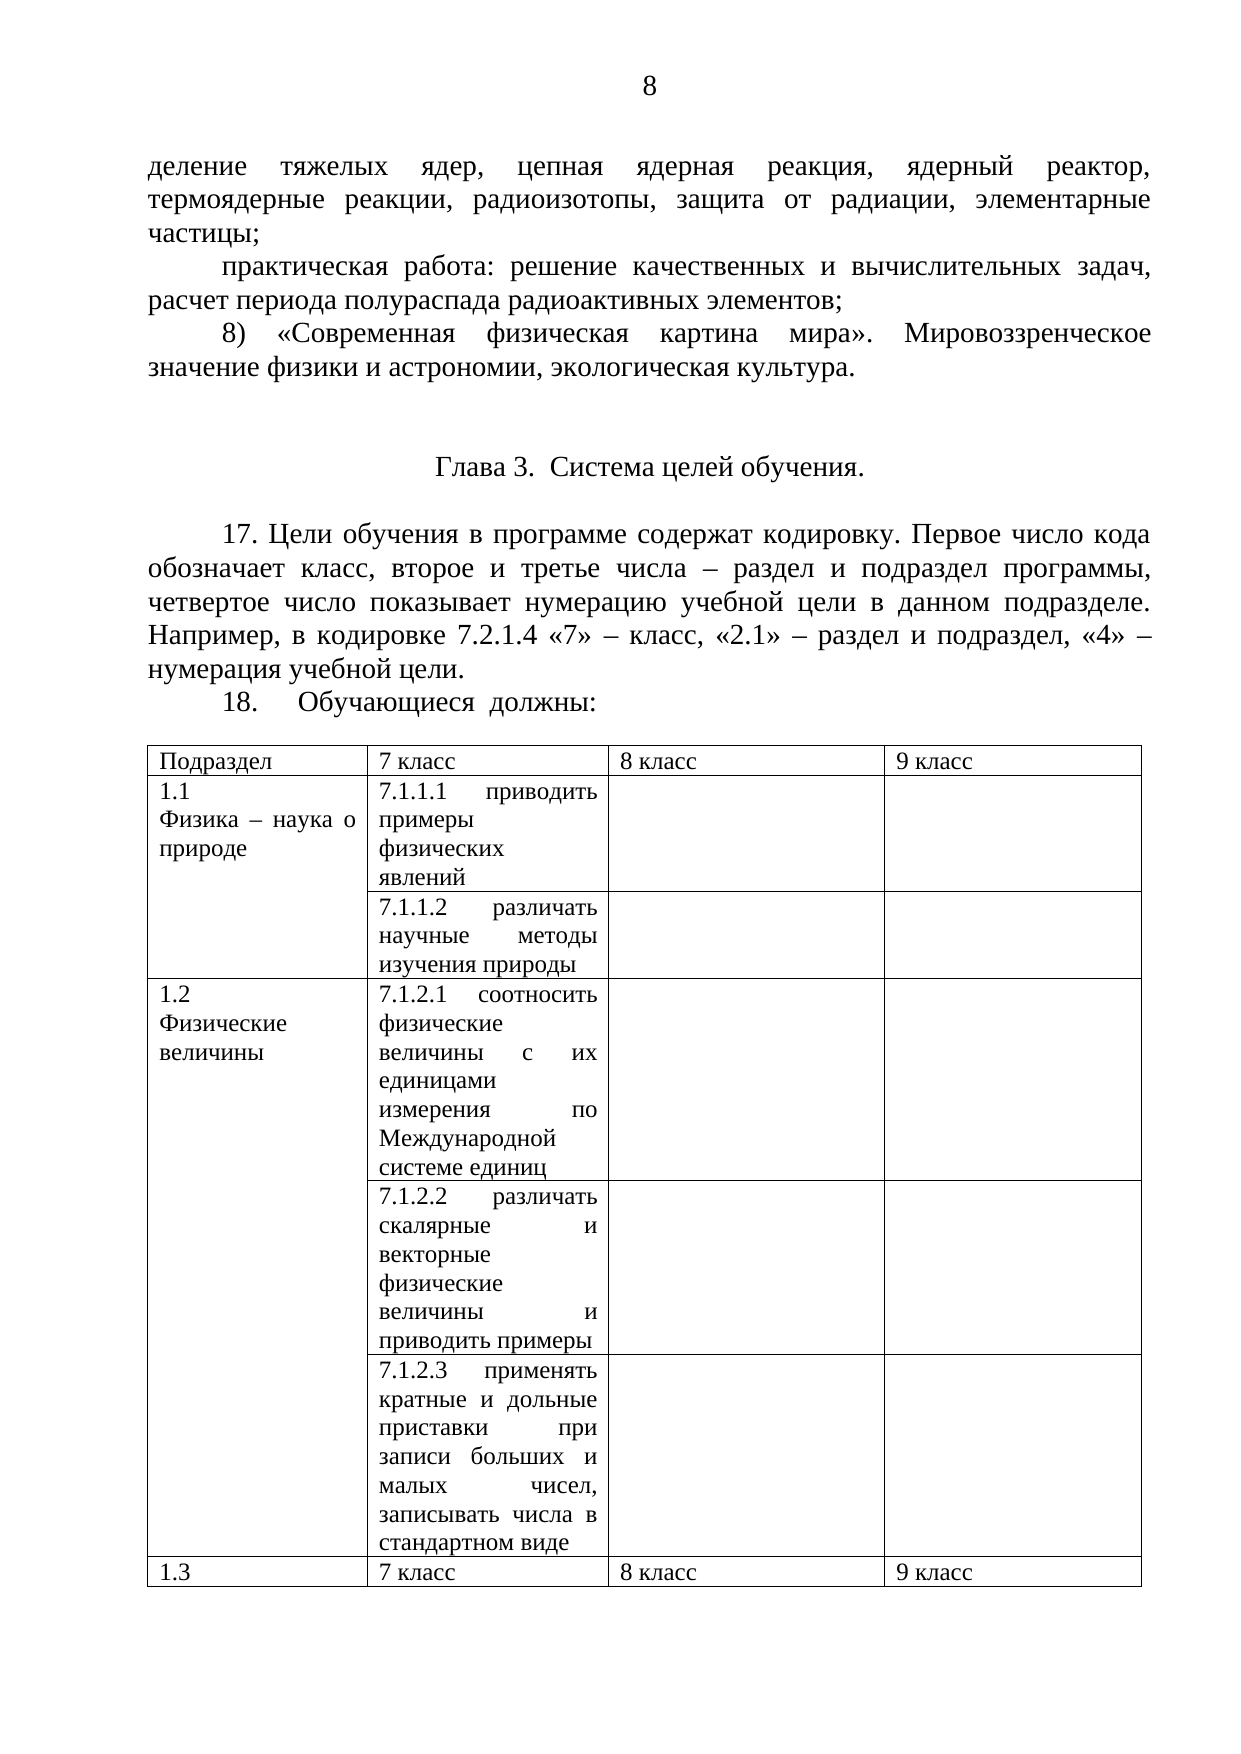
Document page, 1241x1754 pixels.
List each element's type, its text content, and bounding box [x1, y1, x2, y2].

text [148, 148, 1152, 248]
table_cell [609, 1181, 884, 1354]
table_cell 1.1 Физика – наука о природе [148, 776, 367, 978]
table_cell [609, 776, 884, 891]
table_header Подраздел [148, 746, 367, 775]
table_cell 7.1.1.1 приводить примеры физических явлений [368, 776, 608, 891]
table_header 8 класс [609, 746, 884, 775]
table_cell [885, 1355, 1141, 1556]
table_cell 9 класс [885, 1557, 1141, 1586]
table_cell 7.1.2.3 применять кратные и дольные приставки при записи больших и малых чисел, записывать числа в стандартном виде [368, 1355, 608, 1556]
table_cell [885, 1181, 1141, 1354]
table_header 7 класс [368, 746, 608, 775]
text 8) «Современная физическая картина мира». Мировоззренческое значение физики и астрономии, экологическая культура. [148, 315, 1152, 382]
table_cell 8 класс [609, 1557, 884, 1586]
table_cell [885, 776, 1141, 891]
table_cell 7 класс [368, 1557, 608, 1586]
table_cell 7.1.2.1 соотносить физические величины с их единицами измерения по Международной системе единиц [368, 979, 608, 1180]
subtitle Глава 3. Система целей обучения. [148, 449, 1152, 483]
subtitle Обучающиеся должны: [148, 684, 1152, 718]
table_cell [885, 979, 1141, 1180]
text 17. Цели обучения в программе содержат кодировку. Первое число кода обозначает класс, второе и третье числа – раздел и подраздел программы, четвертое число показывает нумерацию учебной цели в данном подразделе. Например, в кодировке 7.2.1.4 «7» – класс, «2.1» – раздел и подраздел, «4» – нумерация учебной цели. [148, 517, 1152, 684]
text практическая работа: решение качественных и вычислительных задач, расчет периода полураспада радиоактивных элементов; [148, 248, 1152, 315]
table_cell [885, 892, 1141, 978]
table_cell 7.1.1.2 различать научные методы изучения природы [368, 892, 608, 978]
table_cell 7.1.2.2 различать скалярные и векторные физические величины и приводить примеры [368, 1181, 608, 1354]
table_cell [609, 1355, 884, 1556]
table_cell 1.2 Физические величины [148, 979, 367, 1556]
table_cell [609, 979, 884, 1180]
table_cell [148, 1557, 367, 1586]
table_header 9 класс [885, 746, 1141, 775]
table_cell [609, 892, 884, 978]
